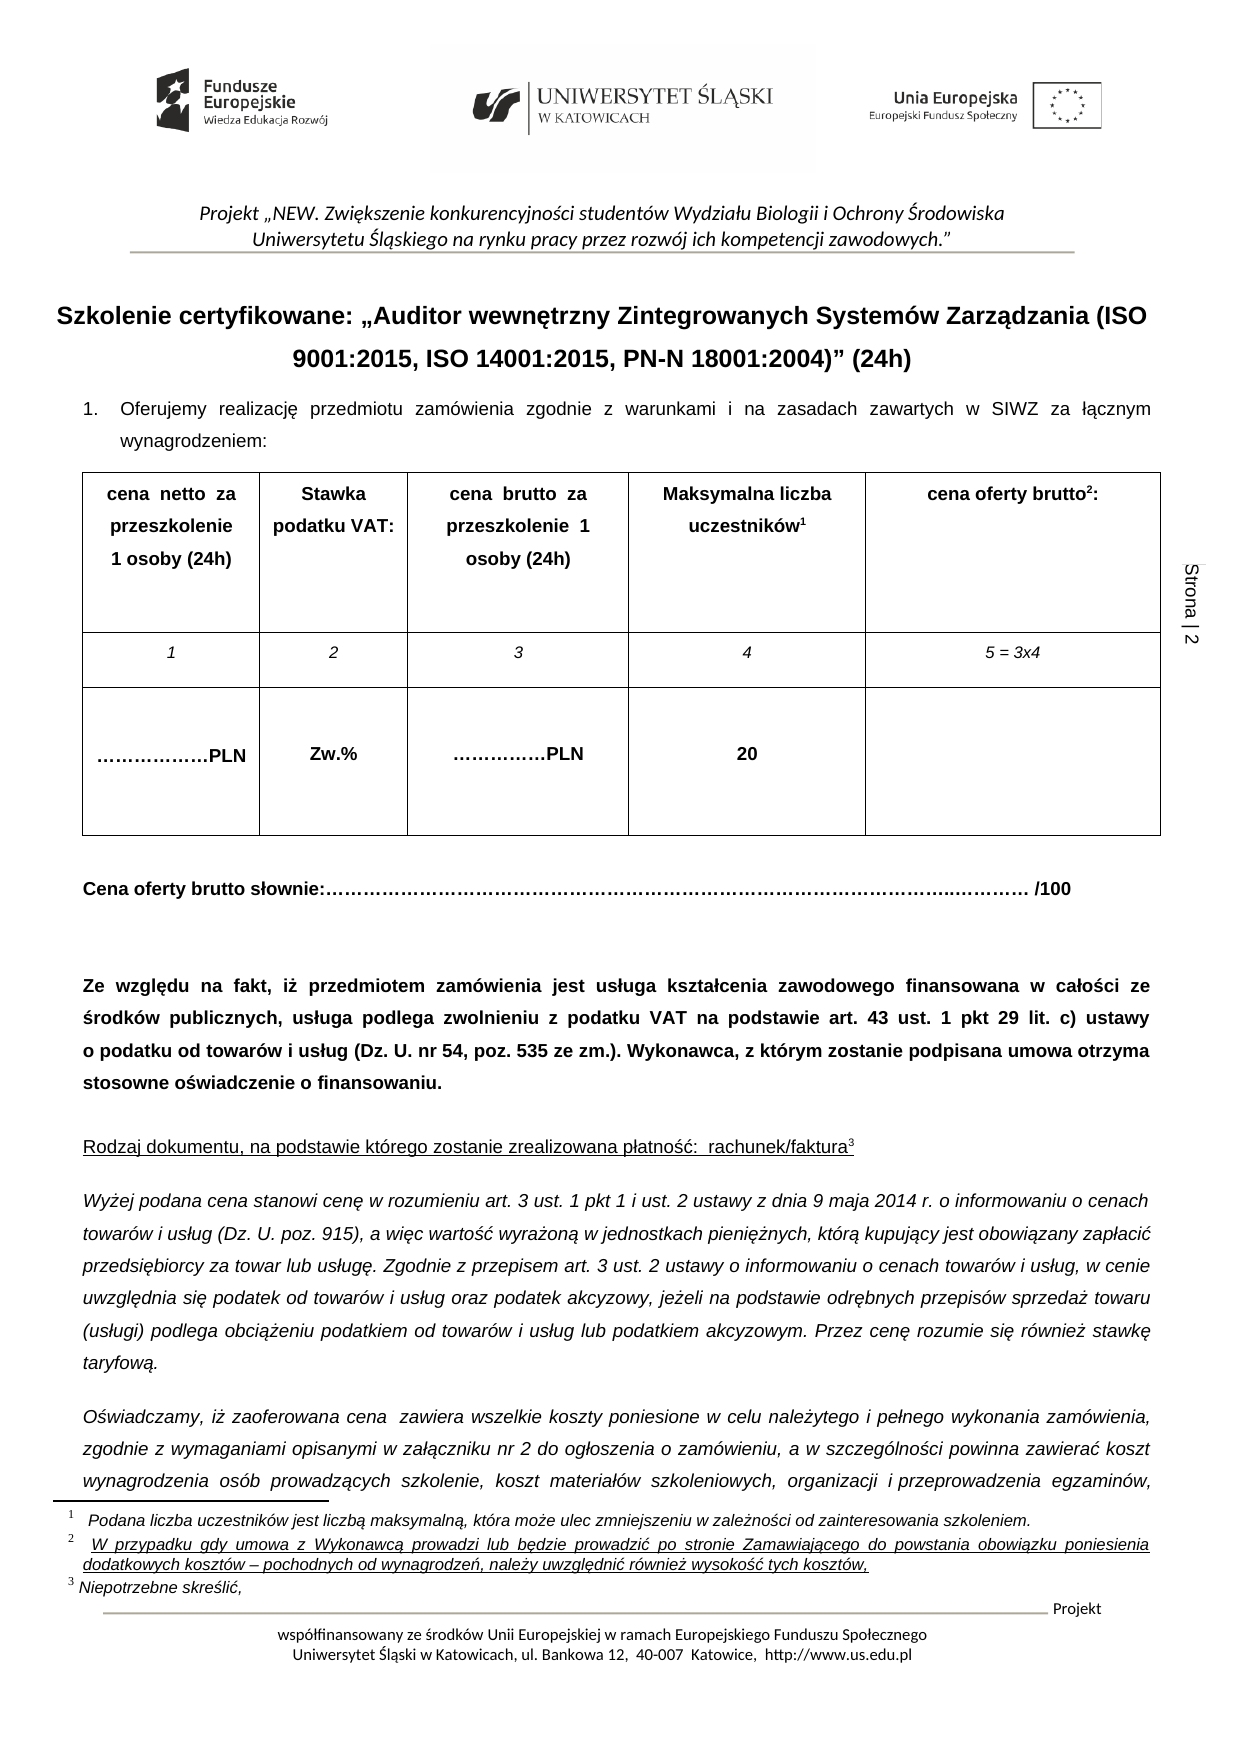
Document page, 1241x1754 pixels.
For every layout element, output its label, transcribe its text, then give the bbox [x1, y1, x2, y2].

table_cell 2 [260, 633, 407, 687]
table_cell 5 = 3x4 [866, 633, 1160, 687]
list Wyżej podana cena stanowi cenę w rozumieniu art. 3 ust. 1 pkt 1 i ust. 2 ustawy z dnia 9 maja 2014 r. o informowaniu o cenach towarów i usług (Dz. U. poz. 915), a więc wartość wyrażoną w jednostkach pieniężnych, którą kupujący jest obowiązany zapłacić przedsiębiorcy za towar lub usługę. Zgodnie z przepisem art. 3 ust. 2 ustawy o informowaniu o cenach towarów i usług, w cenie uwzględnia się podatek od towarów i usług oraz podatek akcyzowy, jeżeli na podstawie odrębnych przepisów sprzedaż towaru (usługi) podlega obciążeniu podatkiem od towarów i usług lub podatkiem akcyzowym. Przez cenę rozumie się również stawkę taryfową. [83, 1190, 1152, 1373]
table_header Stawka podatku VAT: [260, 473, 407, 632]
table_cell [866, 688, 1160, 835]
table_cell 20 [629, 688, 865, 835]
table_cell Zw.% [260, 688, 407, 835]
table_cell ……………PLN [408, 688, 628, 835]
table_header Maksymalna liczba uczestników [629, 473, 865, 632]
text Szkolenie certyfikowane: „Auditor wewnętrzny Zintegrowanych Systemów Zarządzania (ISO 9001:2015, ISO 14001:2015, PN-N 18001:2004)” (24h) [53, 301, 1152, 373]
list Rodzaj dokumentu, na podstawie którego zostanie zrealizowana płatność: rachunek/faktura [83, 1136, 1152, 1158]
picture [156, 44, 1102, 173]
list Ze względu na fakt, iż przedmiotem zamówienia jest usługa kształcenia zawodowego finansowana w całości ze środków publicznych, usługa podlega zwolnieniu z podatku VAT na podstawie art. 43 ust. 1 pkt 29 lit. c) ustawy o podatku od towarów i usług (Dz. U. nr 54, poz. 535 ze zm.). Wykonawca, z którym zostanie podpisana umowa otrzyma stosowne oświadczenie o finansowaniu. [83, 975, 1152, 1093]
table_header cena brutto za przeszkolenie 1 osoby (24h) [408, 473, 628, 632]
list Oferujemy realizację przedmiotu zamówienia zgodnie z warunkami i na zasadach zawartych w SIWZ za łącznym wynagrodzeniem: [83, 397, 1152, 451]
table_cell ………………PLN [83, 688, 259, 835]
table_cell 1 [83, 633, 259, 687]
table_header cena netto za przeszkolenie 1 osoby (24h) [83, 473, 259, 632]
table_cell 4 [629, 633, 865, 687]
table_header cena oferty brutto: [866, 473, 1160, 632]
table_cell 3 [408, 633, 628, 687]
list Cena oferty brutto słownie:………………………………………………………………………………………..………… /100 [83, 878, 1152, 899]
